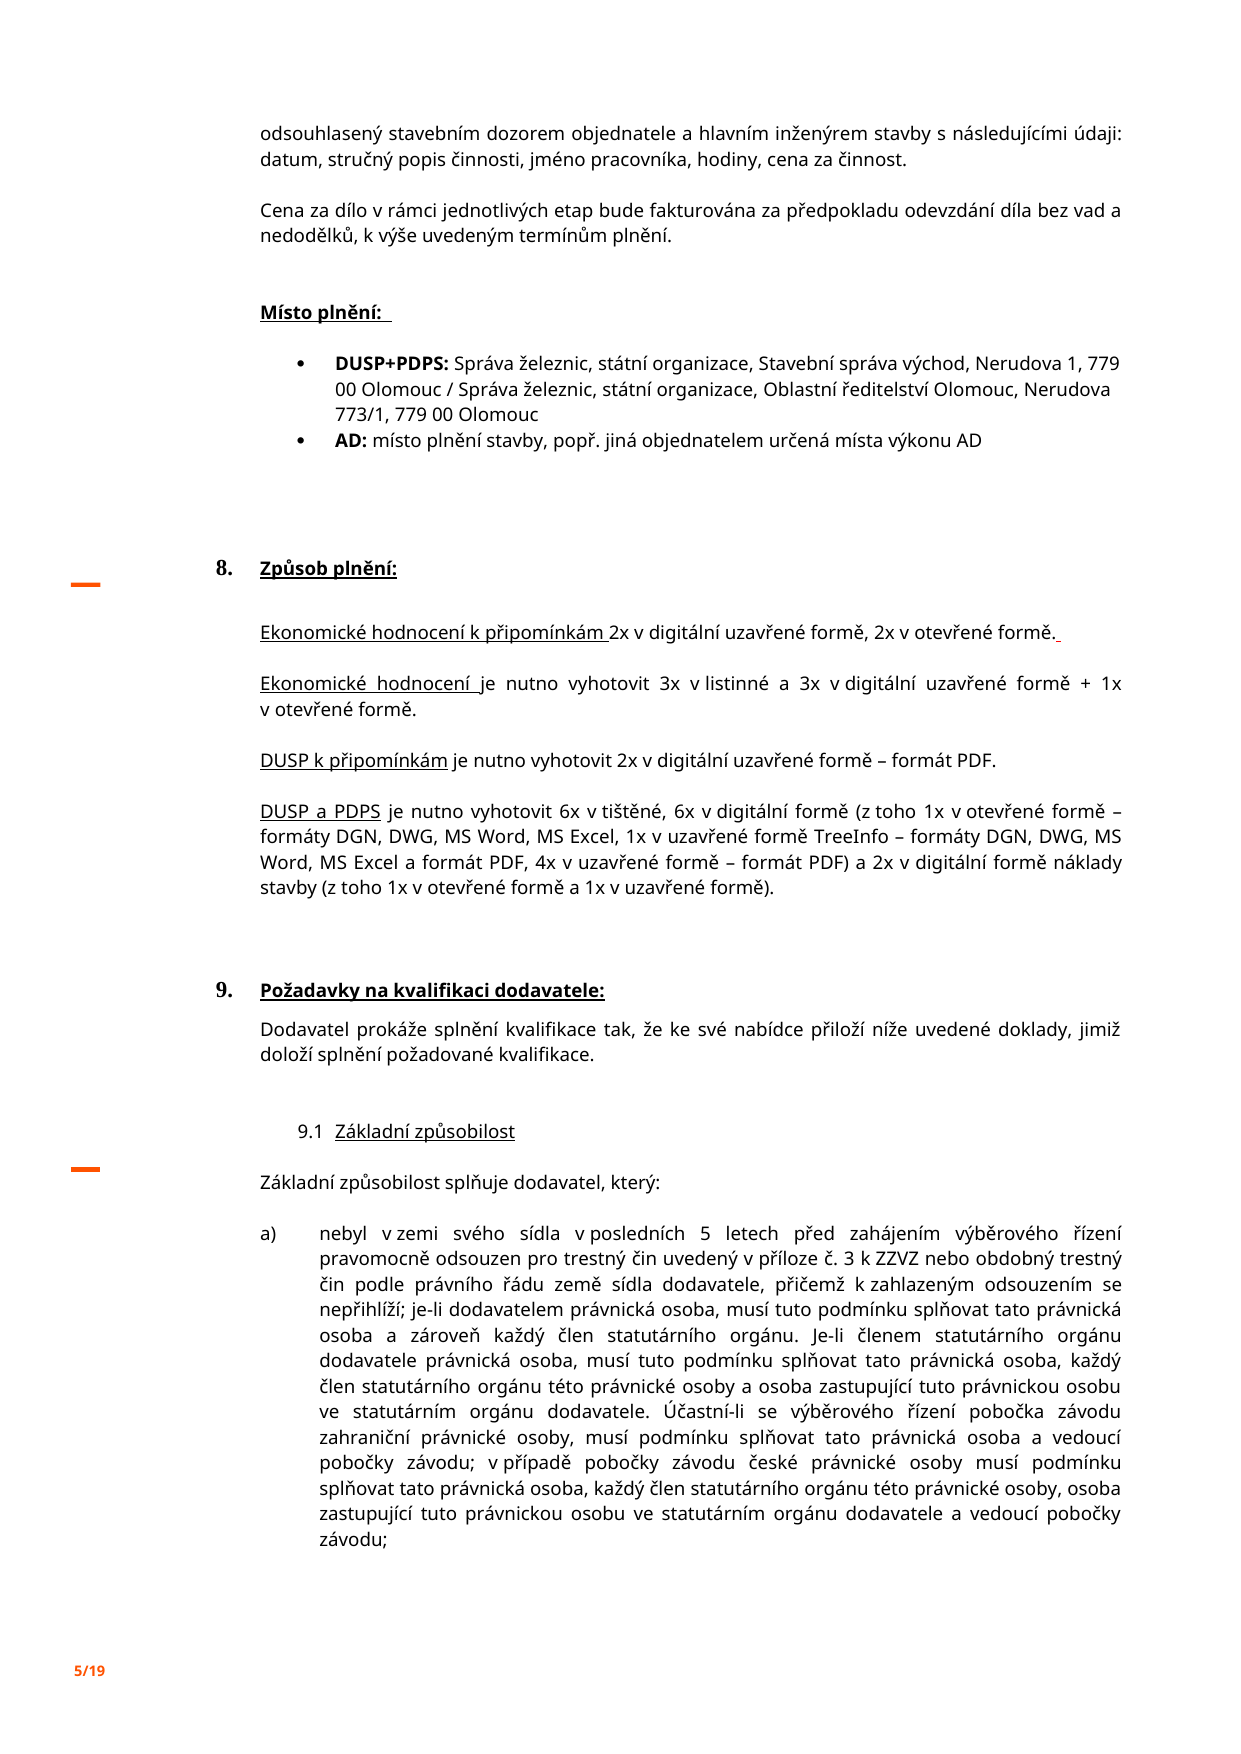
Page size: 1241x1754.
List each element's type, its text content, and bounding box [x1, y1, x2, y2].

list Základní způsobilost [297, 1118, 1122, 1143]
text Dodavatel prokáže splnění kvalifikace tak, že ke své nabídce přiloží níže uvedené doklady, jimiž doloží splnění požadované kvalifikace. [260, 1016, 1122, 1067]
text Místo plnění: [260, 299, 1122, 325]
list Ekonomické hodnocení je nutno vyhotovit 3x v listinné a 3x v digitální uzavřené formě + 1x v otevřené formě. [260, 670, 1122, 721]
text a) nebyl v zemi svého sídla v posledních 5 letech před zahájením výběrového řízení pravomocně odsouzen pro trestný čin uvedený v příloze č. 3 k ZZVZ nebo obdobný trestný čin podle právního řádu země sídla dodavatele, přičemž k zahlazeným odsouzením se nepřihlíží; je-li dodavatelem právnická osoba, musí tuto podmínku splňovat tato právnická osoba a zároveň každý člen statutárního orgánu. Je-li členem statutárního orgánu dodavatele právnická osoba, musí tuto podmínku splňovat tato právnická osoba, každý člen statutárního orgánu této právnické osoby a osoba zastupující tuto právnickou osobu ve statutárním orgánu dodavatele. Účastní-li se výběrového řízení pobočka závodu zahraniční právnické osoby, musí podmínku splňovat tato právnická osoba a vedoucí pobočky závodu; v případě pobočky závodu české právnické osoby musí podmínku splňovat tato právnická osoba, každý člen statutárního orgánu této právnické osoby, osoba zastupující tuto právnickou osobu ve statutárním orgánu dodavatele a vedoucí pobočky závodu; [260, 1220, 1122, 1552]
list Ekonomické hodnocení k připomínkám 2x v digitální uzavřené formě, 2x v otevřené formě. [260, 619, 1122, 645]
text Cena za dílo v rámci jednotlivých etap bude fakturována za předpokladu odevzdání díla bez vad a nedodělků, k výše uvedeným termínům plnění. [260, 197, 1122, 248]
list DUSP a PDPS je nutno vyhotovit 6x v tištěné, 6x v digitální formě (z toho 1x v otevřené formě – formáty DGN, DWG, MS Word, MS Excel, 1x v uzavřené formě TreeInfo – formáty DGN, DWG, MS Word, MS Excel a formát PDF, 4x v uzavřené formě – formát PDF) a 2x v digitální formě náklady stavby (z toho 1x v otevřené formě a 1x v uzavřené formě). [260, 798, 1122, 900]
list DUSP+PDPS: Správa železnic, státní organizace, Stavební správa východ, Nerudova 1, 779 00 Olomouc / Správa železnic, státní organizace, Oblastní ředitelství Olomouc, Nerudova 773/1, 779 00 Olomouc [297, 350, 1122, 427]
list Způsob plnění: [216, 554, 1122, 581]
list Požadavky na kvalifikaci dodavatele: [216, 977, 1122, 1003]
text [260, 121, 1122, 172]
list DUSP k připomínkám je nutno vyhotovit 2x v digitální uzavřené formě – formát PDF. [260, 747, 1122, 772]
list AD: místo plnění stavby, popř. jiná objednatelem určená místa výkonu AD [297, 427, 1122, 452]
text Základní způsobilost splňuje dodavatel, který: [216, 1169, 1122, 1194]
